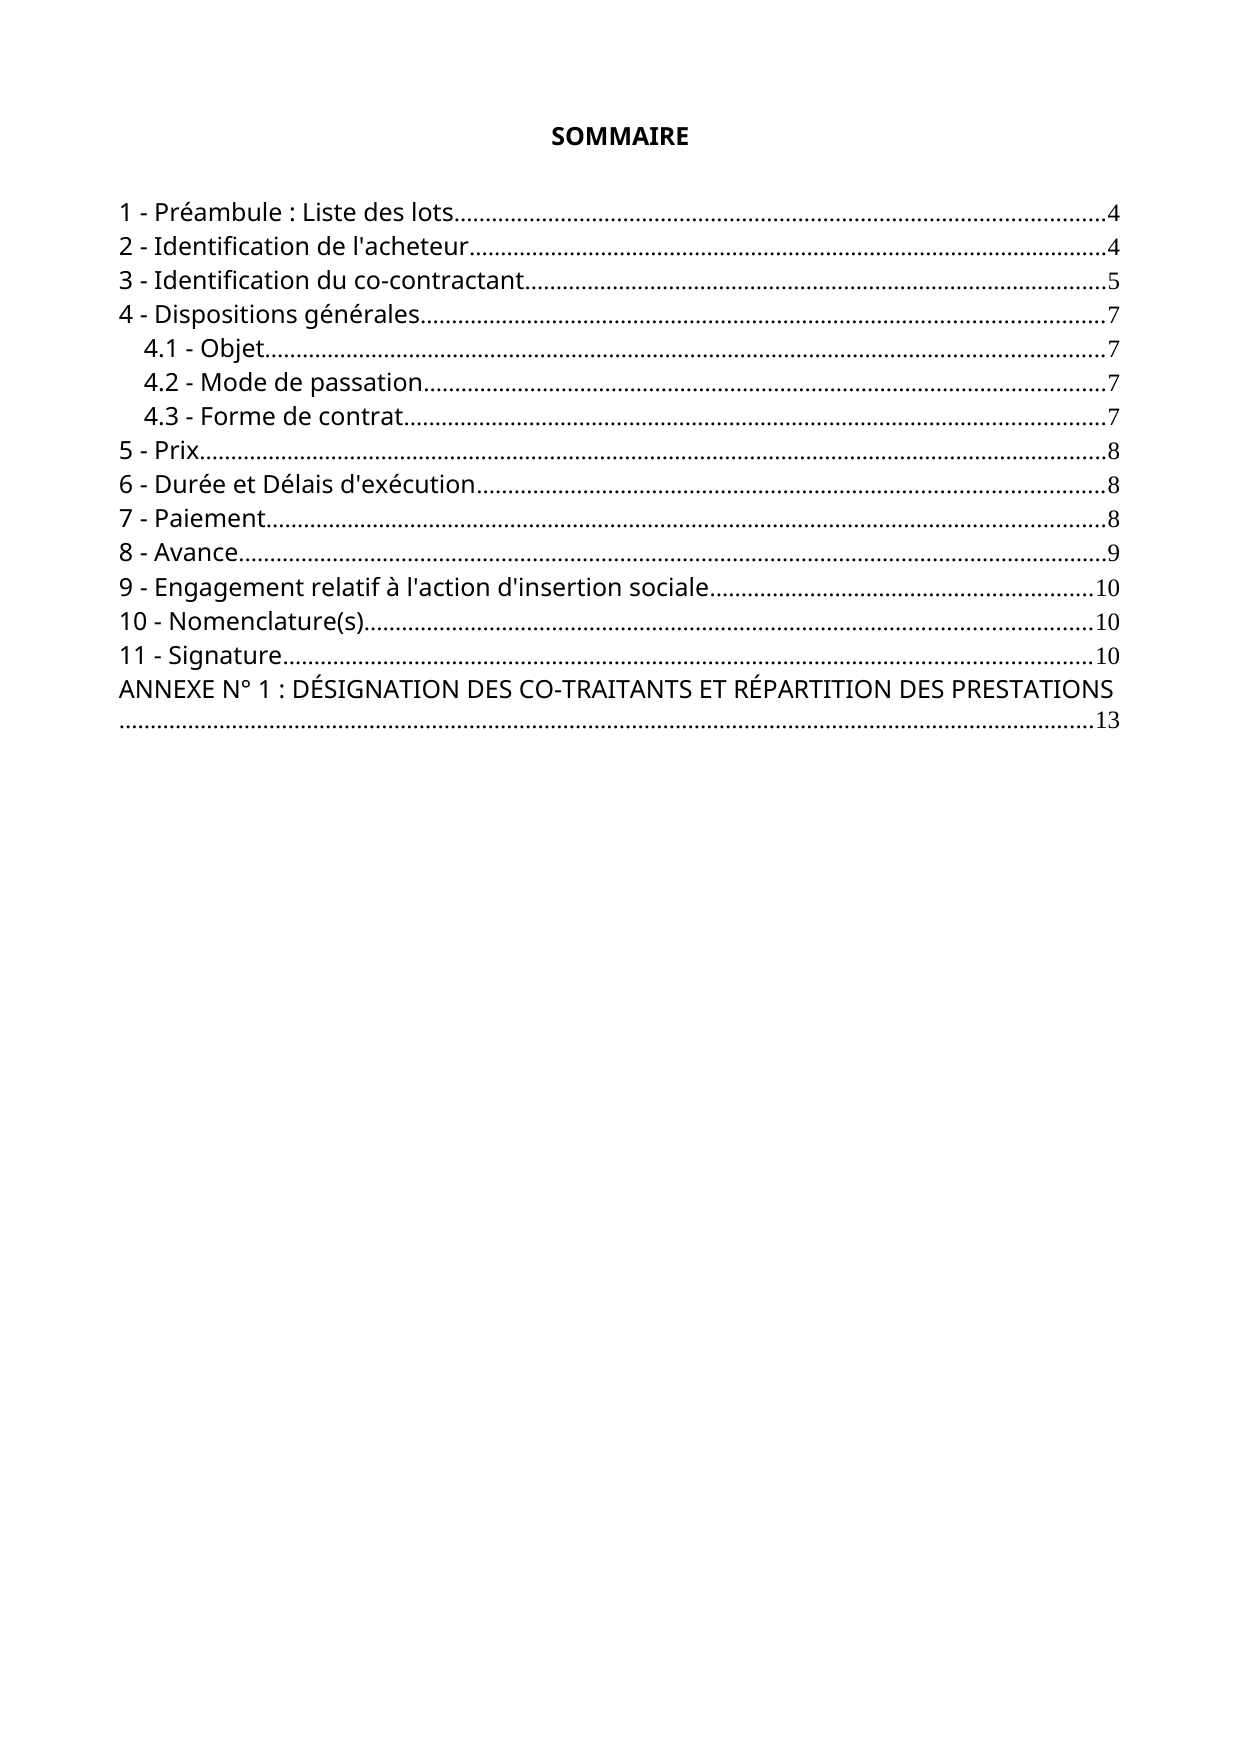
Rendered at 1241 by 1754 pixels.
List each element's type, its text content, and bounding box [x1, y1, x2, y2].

text SOMMAIRE [119, 119, 1121, 153]
text 3 - Identification du co-contractant 5 [119, 263, 1121, 297]
text 9 - Engagement relatif à l'action d'insertion sociale 10 [119, 569, 1121, 603]
text 1 - Préambule : Liste des lots 4 [119, 194, 1121, 228]
text 5 - Prix 8 [119, 433, 1121, 467]
text 4.1 - Objet 7 [144, 331, 1121, 365]
text 4.3 - Forme de contrat 7 [144, 399, 1121, 433]
text 4 - Dispositions générales 7 [119, 297, 1121, 331]
text 11 - Signature 10 [119, 637, 1121, 671]
text 8 - Avance 9 [119, 535, 1121, 569]
text 6 - Durée et Délais d'exécution 8 [119, 467, 1121, 501]
text 10 - Nomenclature(s) 10 [119, 603, 1121, 637]
text 2 - Identification de l'acheteur 4 [119, 228, 1121, 263]
text 7 - Paiement 8 [119, 501, 1121, 535]
text ANNEXE N° 1 : DÉSIGNATION DES CO-TRAITANTS ET RÉPARTITION DES PRESTATIONS 13 [119, 671, 1121, 734]
text 4.2 - Mode de passation 7 [144, 365, 1121, 399]
